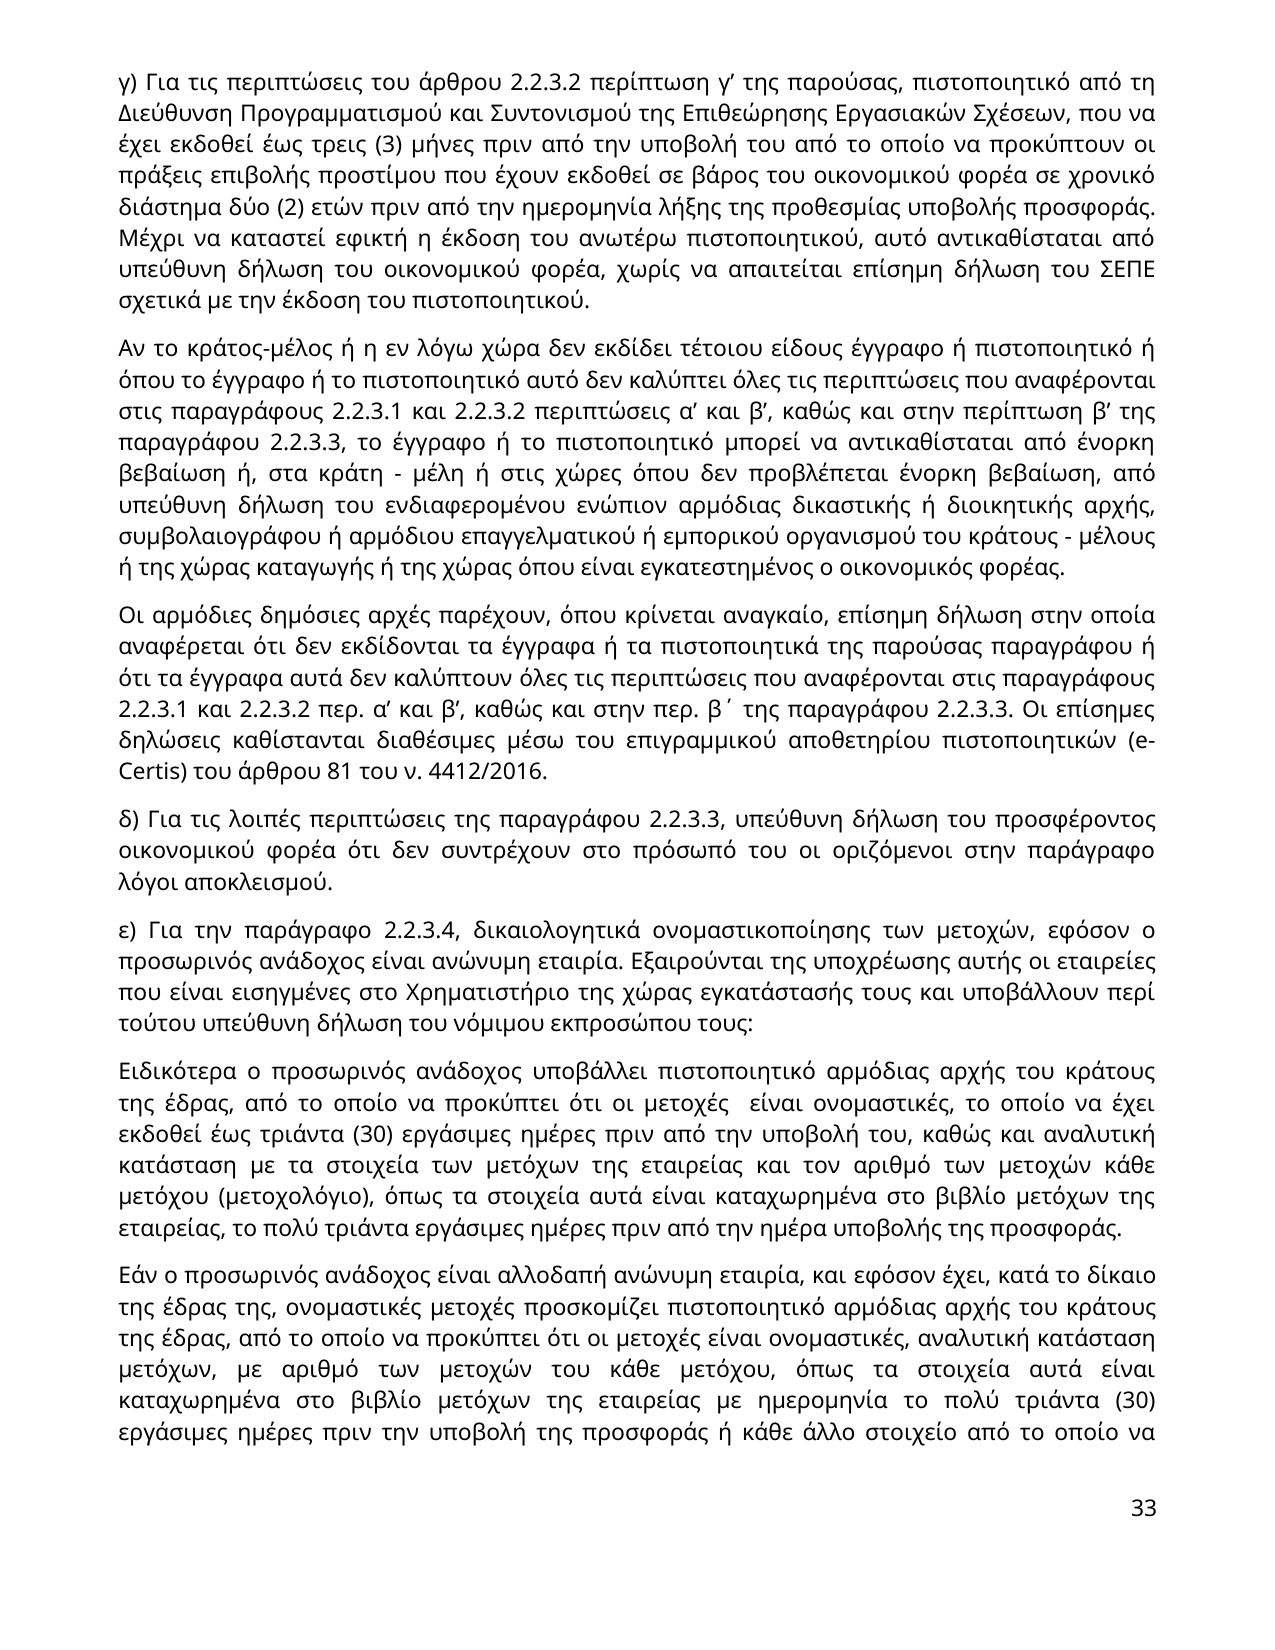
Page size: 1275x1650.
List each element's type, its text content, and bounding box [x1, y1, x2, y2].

text Οι αρμόδιες δημόσιες αρχές παρέχουν, όπου κρίνεται αναγκαίο, επίσημη δήλωση στην οποία αναφέρεται ότι δεν εκδίδονται τα έγγραφα ή τα πιστοποιητικά της παρούσας παραγράφου ή ότι τα έγγραφα αυτά δεν καλύπτουν όλες τις περιπτώσεις που αναφέρονται στις παραγράφους 2.2.3.1 και 2.2.3.2 περ. α’ και β’, καθώς και στην περ. β΄ της παραγράφου 2.2.3.3. Οι επίσημες δηλώσεις καθίστανται διαθέσιμες μέσω του επιγραμμικού αποθετηρίου πιστοποιητικών (e-Certis) του άρθρου 81 του ν. 4412/2016. [118, 599, 1157, 786]
text γ) Για τις περιπτώσεις του άρθρου 2.2.3.2 περίπτωση γ’ της παρούσας, πιστοποιητικό από τη Διεύθυνση Προγραμματισμού και Συντονισμού της Επιθεώρησης Εργασιακών Σχέσεων, που να έχει εκδοθεί έως τρεις (3) μήνες πριν από την υποβολή του από το οποίο να προκύπτουν οι πράξεις επιβολής προστίμου που έχουν εκδοθεί σε βάρος του οικονομικού φορέα σε χρονικό διάστημα δύο (2) ετών πριν από την ημερομηνία λήξης της προθεσμίας υποβολής προσφοράς. Μέχρι να καταστεί εφικτή η έκδοση του ανωτέρω πιστοποιητικού, αυτό αντικαθίσταται από υπεύθυνη δήλωση του οικονομικού φορέα, χωρίς να απαιτείται επίσημη δήλωση του ΣΕΠΕ σχετικά με την έκδοση του πιστοποιητικού. [118, 66, 1157, 316]
text δ) Για τις λοιπές περιπτώσεις της παραγράφου 2.2.3.3, υπεύθυνη δήλωση του προσφέροντος οικονομικού φορέα ότι δεν συντρέχουν στο πρόσωπό του οι οριζόμενοι στην παράγραφο λόγοι αποκλεισμού. [118, 803, 1157, 897]
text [118, 1259, 1157, 1447]
text Αν το κράτος-μέλος ή η εν λόγω χώρα δεν εκδίδει τέτοιου είδους έγγραφο ή πιστοποιητικό ή όπου το έγγραφο ή το πιστοποιητικό αυτό δεν καλύπτει όλες τις περιπτώσεις που αναφέρονται στις παραγράφους 2.2.3.1 και 2.2.3.2 περιπτώσεις α’ και β’, καθώς και στην περίπτωση β’ της παραγράφου 2.2.3.3, το έγγραφο ή το πιστοποιητικό μπορεί να αντικαθίσταται από ένορκη βεβαίωση ή, στα κράτη - μέλη ή στις χώρες όπου δεν προβλέπεται ένορκη βεβαίωση, από υπεύθυνη δήλωση του ενδιαφερομένου ενώπιον αρμόδιας δικαστικής ή διοικητικής αρχής, συμβολαιογράφου ή αρμόδιου επαγγελματικού ή εμπορικού οργανισμού του κράτους - μέλους ή της χώρας καταγωγής ή της χώρας όπου είναι εγκατεστημένος ο οικονομικός φορέας. [118, 332, 1157, 582]
text Ειδικότερα ο προσωρινός ανάδοχος υποβάλλει πιστοποιητικό αρμόδιας αρχής του κράτους της έδρας, από το οποίο να προκύπτει ότι οι μετοχές είναι ονομαστικές, το οποίο να έχει εκδοθεί έως τριάντα (30) εργάσιμες ημέρες πριν από την υποβολή του, καθώς και αναλυτική κατάσταση με τα στοιχεία των μετόχων της εταιρείας και τον αριθμό των μετοχών κάθε μετόχου (μετοχολόγιο), όπως τα στοιχεία αυτά είναι καταχωρημένα στο βιβλίο μετόχων της εταιρείας, το πολύ τριάντα εργάσιμες ημέρες πριν από την ημέρα υποβολής της προσφοράς. [118, 1055, 1157, 1243]
text ε) Για την παράγραφο 2.2.3.4, δικαιολογητικά ονομαστικοποίησης των μετοχών, εφόσον ο προσωρινός ανάδοχος είναι ανώνυμη εταιρία. Εξαιρούνται της υποχρέωσης αυτής οι εταιρείες που είναι εισηγμένες στο Χρηματιστήριο της χώρας εγκατάστασής τους και υποβάλλουν περί τούτου υπεύθυνη δήλωση του νόμιμου εκπροσώπου τους: [118, 913, 1157, 1038]
